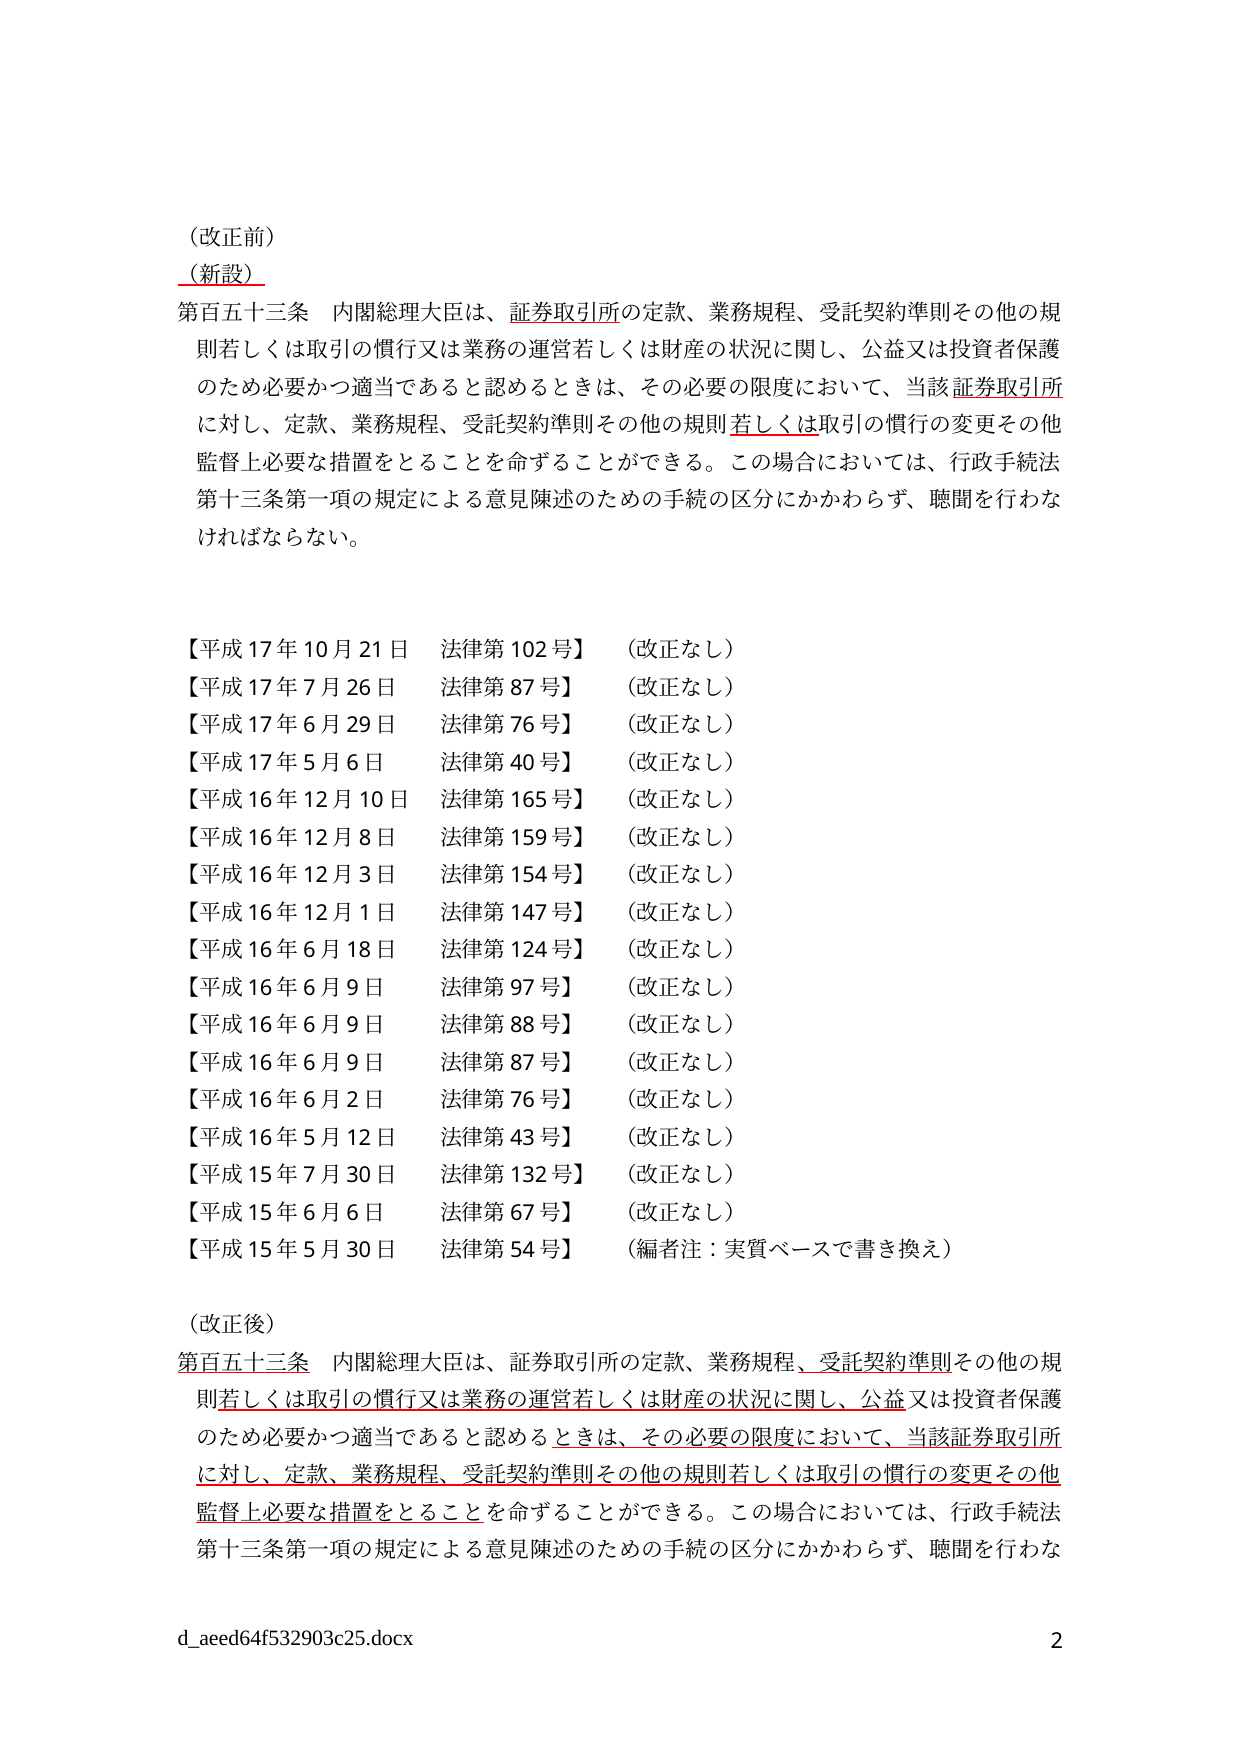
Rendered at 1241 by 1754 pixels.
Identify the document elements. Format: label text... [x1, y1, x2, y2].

text 【平成17年7月26日 法律第87号】 （改正なし） [177, 667, 1063, 704]
text 【平成16年12月3日 法律第154号】 （改正なし） [177, 854, 1063, 892]
text 【平成16年6月9日 法律第97号】 （改正なし） [177, 967, 1063, 1004]
text （改正前） [177, 217, 1063, 254]
text 【平成15年7月30日 法律第132号】 （改正なし） [177, 1154, 1063, 1192]
text （新設） [177, 254, 1063, 292]
text 【平成17年5月6日 法律第40号】 （改正なし） [177, 742, 1063, 779]
text 【平成16年12月1日 法律第147号】 （改正なし） [177, 892, 1063, 929]
text 【平成16年6月2日 法律第76号】 （改正なし） [177, 1079, 1063, 1117]
text 【平成15年5月30日 法律第54号】 （編者注：実質ベースで書き換え） [177, 1229, 1063, 1267]
text 【平成17年6月29日 法律第76号】 （改正なし） [177, 704, 1063, 742]
text 【平成16年6月18日 法律第124号】 （改正なし） [177, 929, 1063, 967]
text 【平成15年6月6日 法律第67号】 （改正なし） [177, 1192, 1063, 1229]
text 【平成16年12月8日 法律第159号】 （改正なし） [177, 817, 1063, 854]
text 【平成16年6月9日 法律第87号】 （改正なし） [177, 1042, 1063, 1079]
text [177, 1342, 1063, 1567]
text 【平成16年6月9日 法律第88号】 （改正なし） [177, 1004, 1063, 1042]
text （改正後） [177, 1304, 1063, 1342]
text 【平成16年5月12日 法律第43号】 （改正なし） [177, 1117, 1063, 1154]
text 【平成16年12月10日 法律第165号】 （改正なし） [177, 779, 1063, 817]
text 【平成17年10月21日 法律第102号】 （改正なし） [177, 629, 1063, 667]
